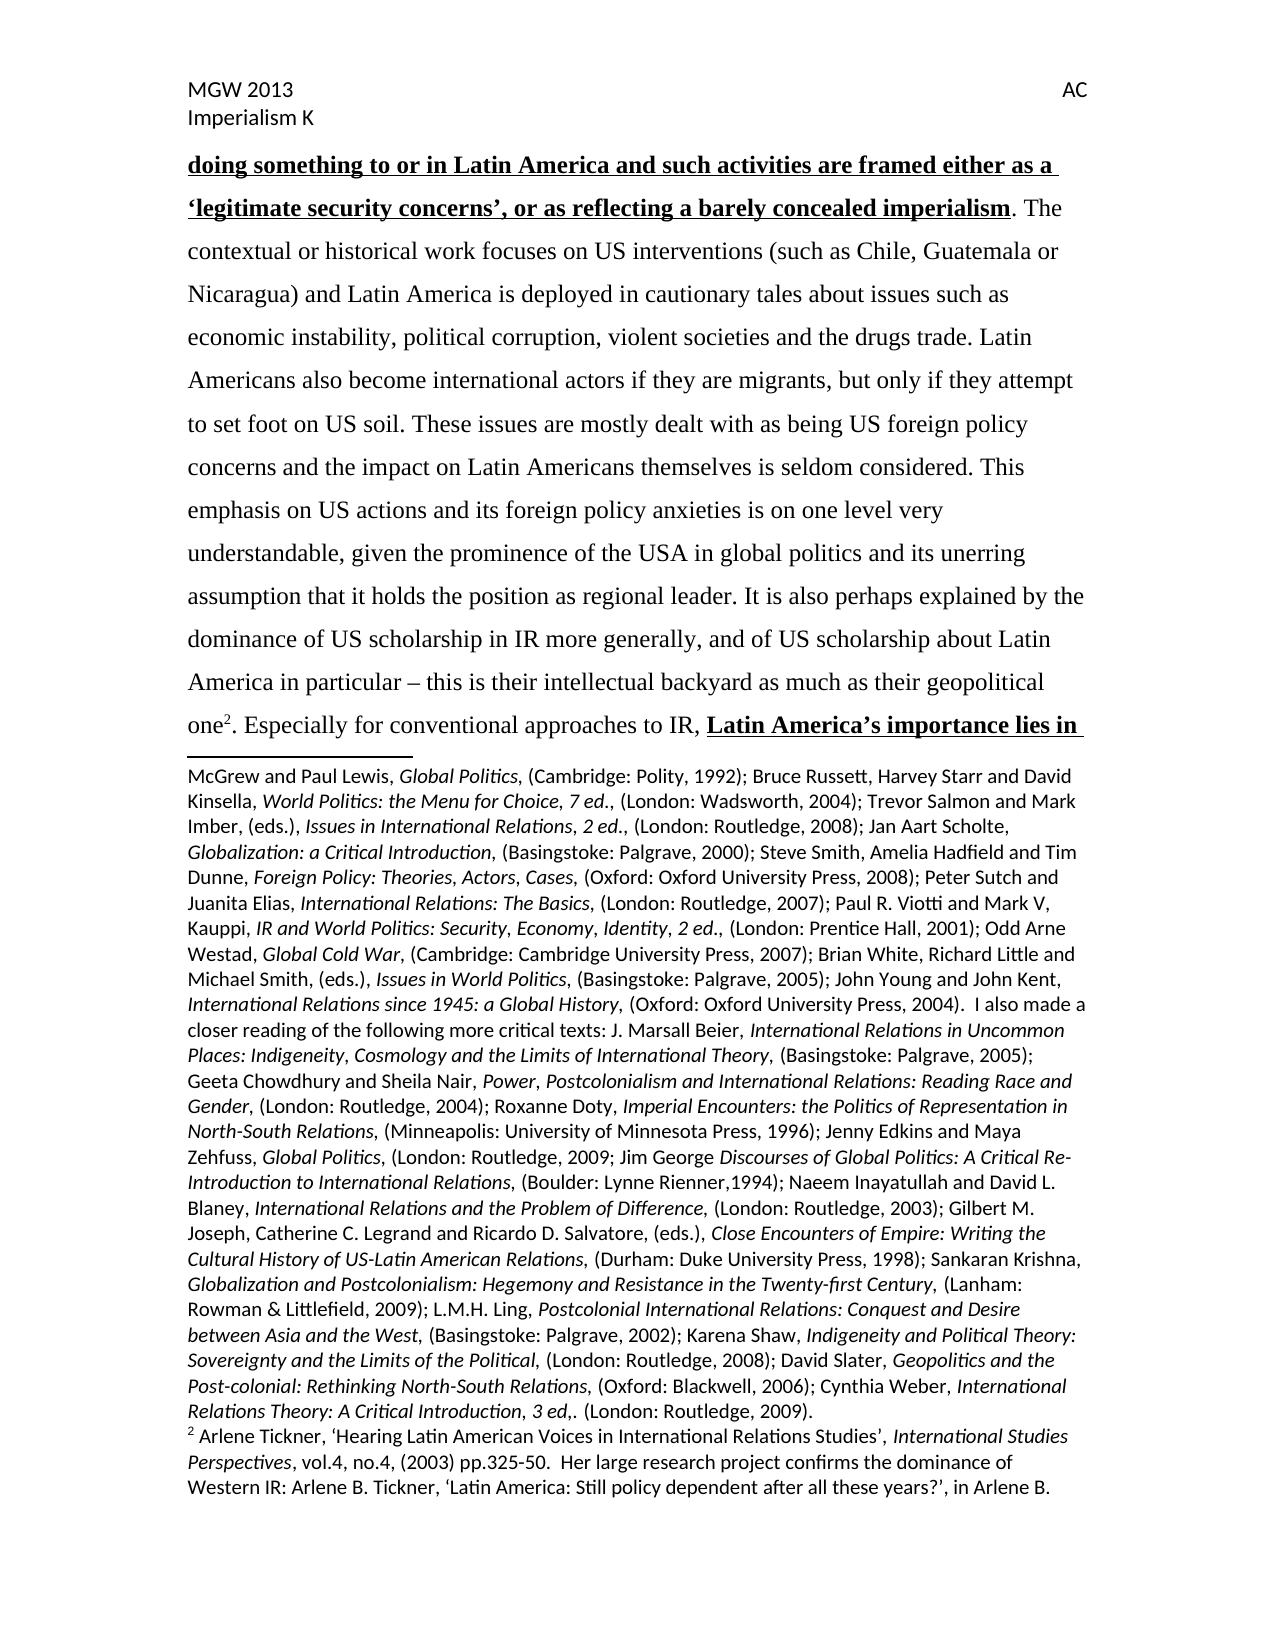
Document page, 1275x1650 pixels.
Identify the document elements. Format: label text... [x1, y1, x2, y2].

text I want to argue that Latin America is invisible to IR, and that taking the region seriously unsettles the discipline in two key ways, especially if we embrace an explicitly Latin American postcolonial perspective. Firstly, it places early colonial and slave experiences at the heart of international relationships. This questions IR’s enduring emphasis on state sovereignty and inter-state war by foregrounding what I call inter-polity relationships and recognising inter-polity struggles. Secondly, reading IR through Latin America – from the south-side up – gives us a different perspective on the USA, one which reveals its coloniality in the past, and (more importantly) in the present. I argue that the very special relationship between Latin America and the USA, so often understood as being simply imperialistic, might be thought of as a complex mix in which Latin America is both different and the same, both ‘other’ and ‘akin’. Recognising this complex relationship opens new ways of thinking about the region – and international relations. ¶ It is intriguing that International Relations hardly talks about Latin America at all – be it conventional IR or indeed more postie or constructivist approaches. Most coverage of the region is about the United States doing something to or in Latin America and such activities are framed either as a ‘legitimate security concerns’, or as reflecting a barely concealed imperialism. The contextual or historical work focuses on US interventions (such as Chile, Guatemala or Nicaragua) and Latin America is deployed in cautionary tales about issues such as economic instability, political corruption, violent societies and the drugs trade. Latin Americans also become international actors if they are migrants, but only if they attempt to set foot on US soil. These issues are mostly dealt with as being US foreign policy concerns and the impact on Latin Americans themselves is seldom considered. This emphasis on US actions and its foreign policy anxieties is on one level very understandable, given the prominence of the USA in global politics and its unerring assumption that it holds the position as regional leader. It is also perhaps explained by the dominance of US scholarship in IR more generally, and of US scholarship about Latin America in particular – this is their intellectual backyard as much as their geopolitical one. Especially for conventional approaches to IR, Latin America’s importance lies in its position on the Whitehouse or CIA agenda and as such, it is mostly seen as a place of threat (or pity), as a caricature of barbaric danger, characterised by violence, terror, economic chaos, and drugs. ¶ In this way, Latin America is portrayed as a passive recipient of US actions, or if it is an agent, it is a dangerous one. The region is unnervingly dangerous because its threats are under-hand and not inter-state wars - one of the curious characteristics of the region is that remarkably few inter-state wars have taken place over the last 200 years. This renders Latin America invisible as an agent (because making wars or peace is a key-sign of agency for IR) yet visible as a shadowy, menacing presence. The region is therefore a place to be known about because it was feared, not as a place to warrant investigation on its own terms, a source of policy solutions or where significant and different knowledge might be generated. It seems that bad economics, corruption and demagoguery is what IR – or at least the conventional sort – is pre-programmed to take notice of. This makes it impossible for IR to ‘see’ Latin America, which in turn undermines its claim to make sense of the world. [187, 150, 1087, 739]
